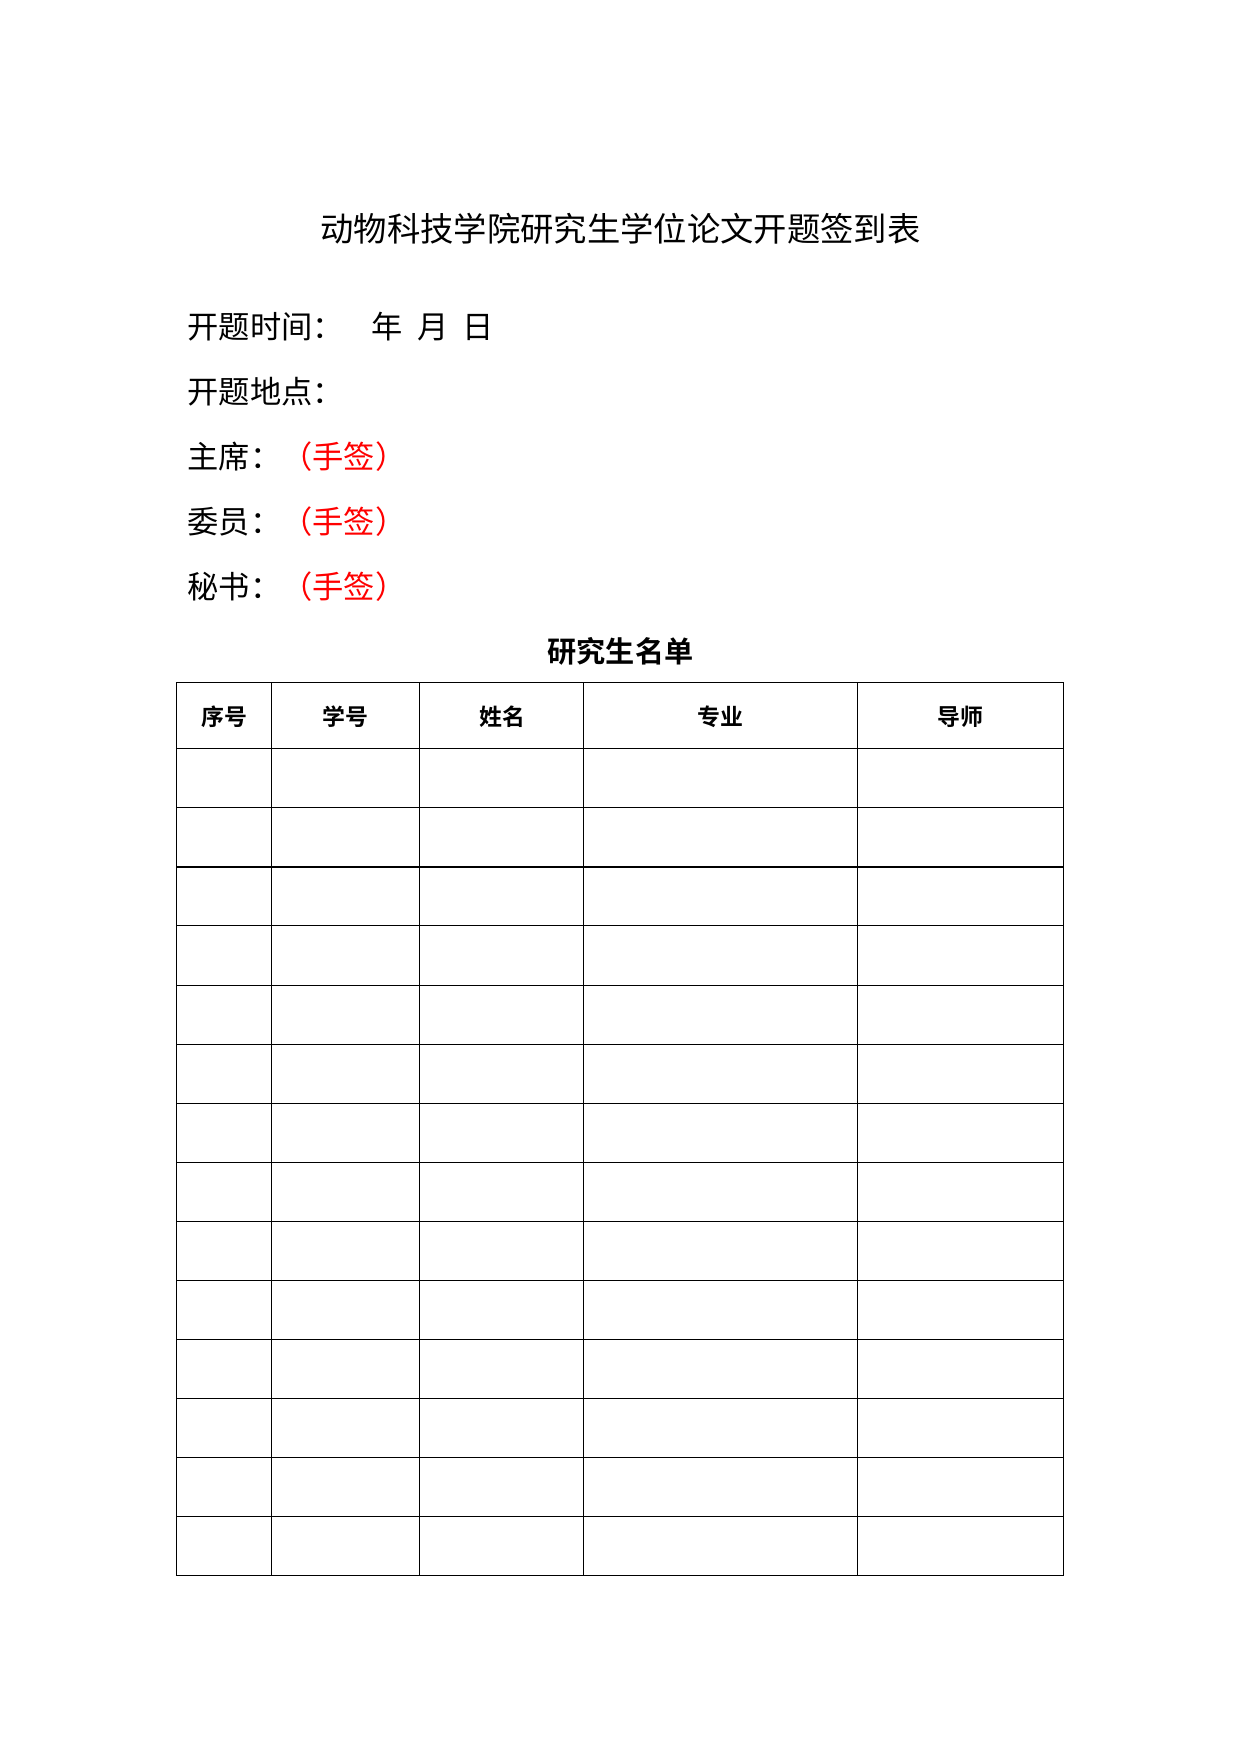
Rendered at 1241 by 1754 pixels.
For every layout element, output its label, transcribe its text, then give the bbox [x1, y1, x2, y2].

table_cell [584, 1458, 857, 1516]
text 主席：（手签） [187, 422, 1053, 487]
table_header 专业 [584, 683, 857, 748]
table_cell [584, 1340, 857, 1398]
table_cell [177, 1222, 271, 1280]
table_cell [584, 1163, 857, 1221]
table_cell [420, 1045, 583, 1103]
table_cell [272, 1104, 419, 1162]
table_cell [858, 986, 1063, 1043]
table_cell [272, 1163, 419, 1221]
table_cell [420, 926, 583, 984]
table_cell [177, 926, 271, 984]
table_cell [177, 1045, 271, 1103]
table_cell [420, 1104, 583, 1162]
table_cell [858, 1340, 1063, 1398]
table_cell [584, 1222, 857, 1280]
table_cell [177, 808, 271, 866]
table_cell [177, 749, 271, 807]
table_cell [177, 1458, 271, 1516]
table_cell [420, 1458, 583, 1516]
table_cell [177, 1399, 271, 1457]
table_cell [584, 1104, 857, 1162]
table_cell [858, 1399, 1063, 1457]
table_cell [420, 749, 583, 807]
table_cell [584, 1399, 857, 1457]
table_cell [420, 808, 583, 866]
table_cell [858, 868, 1063, 925]
table_cell [420, 1163, 583, 1221]
table_cell [272, 868, 419, 925]
table_cell [177, 986, 271, 1043]
table_cell [858, 749, 1063, 807]
text 研究生名单 [187, 617, 1053, 682]
table_cell [420, 1222, 583, 1280]
table_header 学号 [272, 683, 419, 748]
table_cell [272, 1222, 419, 1280]
table_cell [858, 808, 1063, 866]
table_cell [177, 1163, 271, 1221]
table_cell [584, 1517, 857, 1575]
table_cell [272, 1281, 419, 1339]
table_cell [177, 868, 271, 925]
text 委员：（手签） [187, 487, 1053, 552]
text 秘书：（手签） [187, 552, 1053, 617]
table_cell [177, 1340, 271, 1398]
table_cell [272, 1458, 419, 1516]
text 开题地点： [187, 357, 1053, 422]
table_cell [272, 808, 419, 866]
table_cell [420, 868, 583, 925]
table_cell [584, 986, 857, 1043]
table_cell [272, 1517, 419, 1575]
table_cell [858, 1222, 1063, 1280]
table_cell [420, 986, 583, 1043]
text 开题时间： 年 月 日 [187, 292, 1053, 357]
table_cell [272, 1399, 419, 1457]
table_cell [177, 1517, 271, 1575]
table_cell [177, 1104, 271, 1162]
table_cell [584, 868, 857, 925]
text 动物科技学院研究生学位论文开题签到表 [187, 194, 1053, 259]
table_header 姓名 [420, 683, 583, 748]
table_cell [420, 1399, 583, 1457]
table_cell [858, 926, 1063, 984]
table_cell [272, 1045, 419, 1103]
table_cell [858, 1163, 1063, 1221]
table_cell [272, 749, 419, 807]
table_header 序号 [177, 683, 271, 748]
table_cell [584, 1045, 857, 1103]
table_cell [858, 1517, 1063, 1575]
table_cell [420, 1340, 583, 1398]
table_cell [858, 1045, 1063, 1103]
table_cell [858, 1281, 1063, 1339]
table_cell [420, 1281, 583, 1339]
table_cell [858, 1104, 1063, 1162]
table_cell [584, 749, 857, 807]
table_cell [272, 986, 419, 1043]
table_header 导师 [858, 683, 1063, 748]
table_cell [584, 1281, 857, 1339]
table_cell [272, 926, 419, 984]
table_cell [584, 808, 857, 866]
table_cell [177, 1281, 271, 1339]
table_cell [584, 926, 857, 984]
table_cell [858, 1458, 1063, 1516]
table_cell [272, 1340, 419, 1398]
table_cell [420, 1517, 583, 1575]
